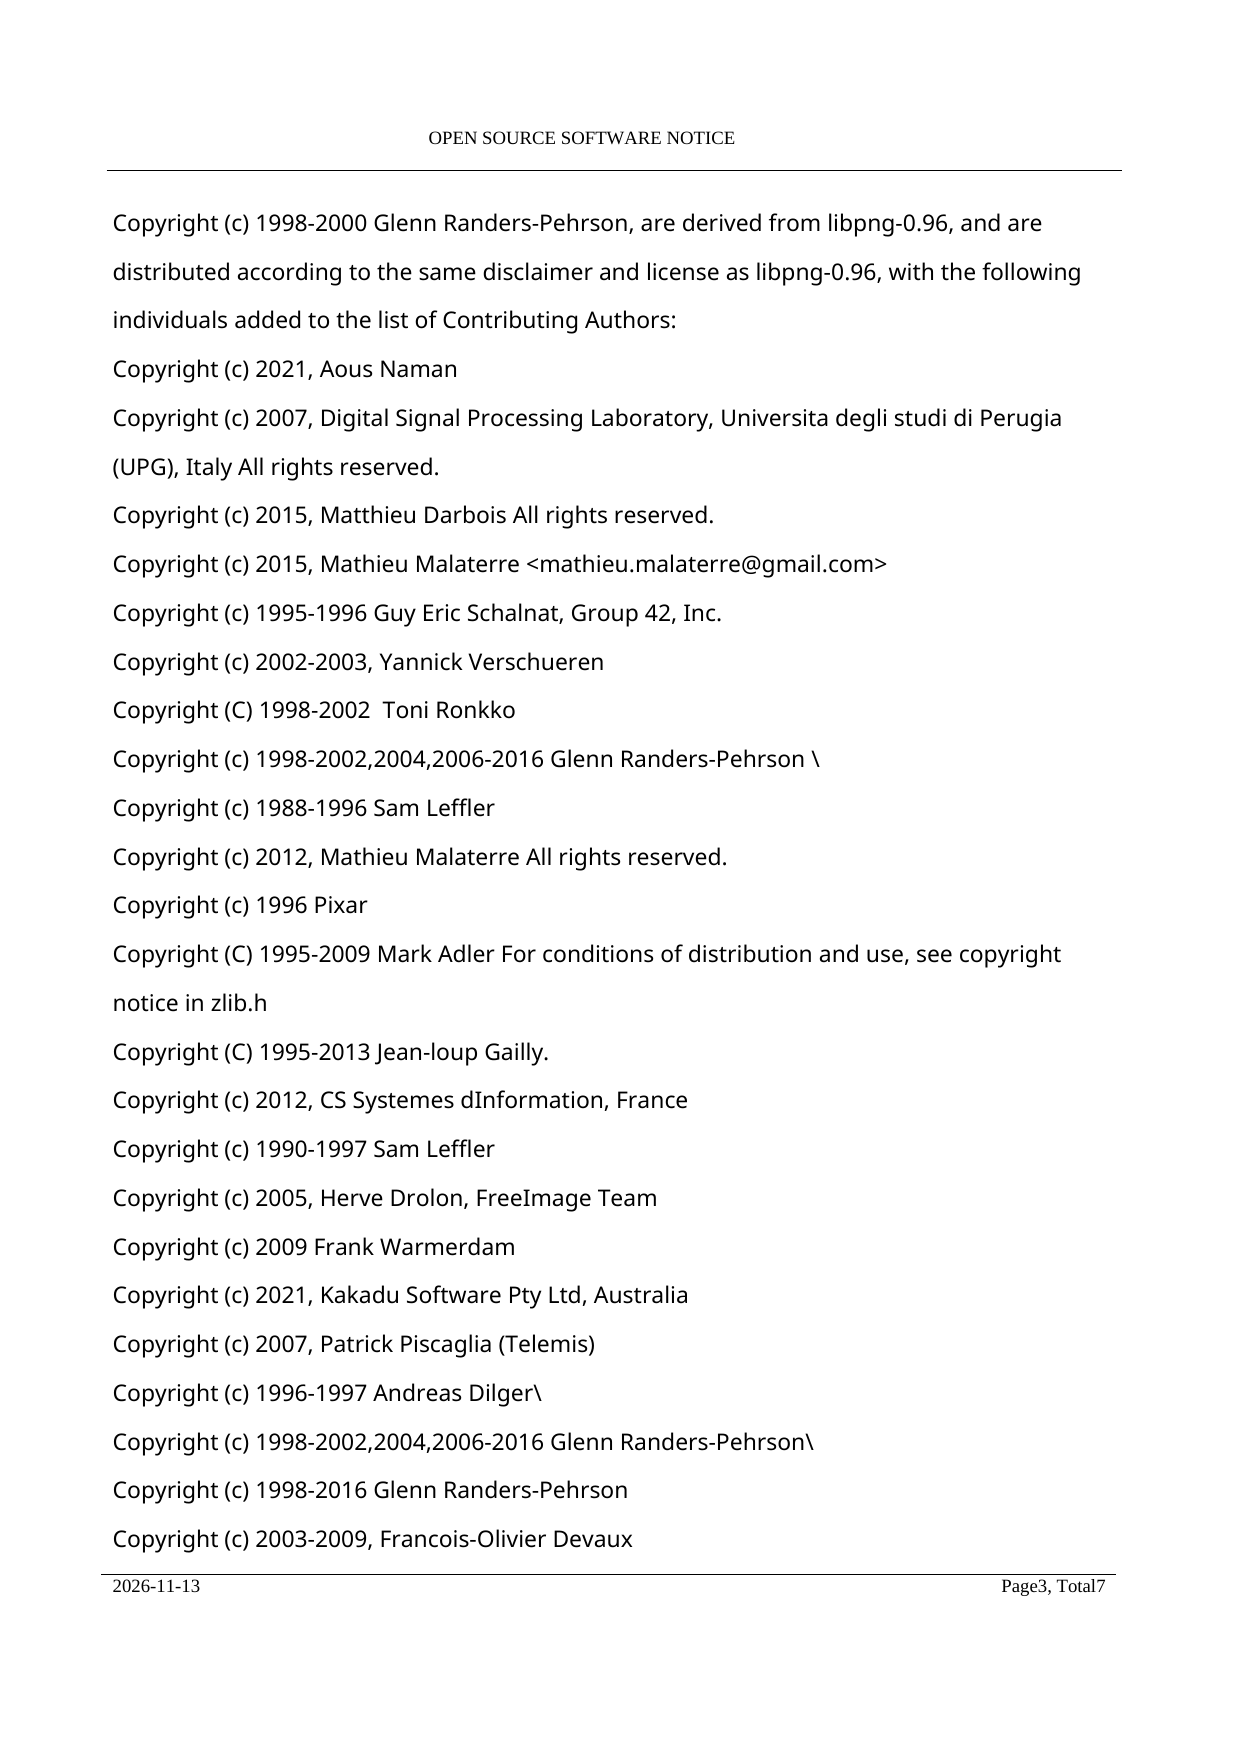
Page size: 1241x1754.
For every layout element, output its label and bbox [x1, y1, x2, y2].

text [112, 206, 1128, 1555]
